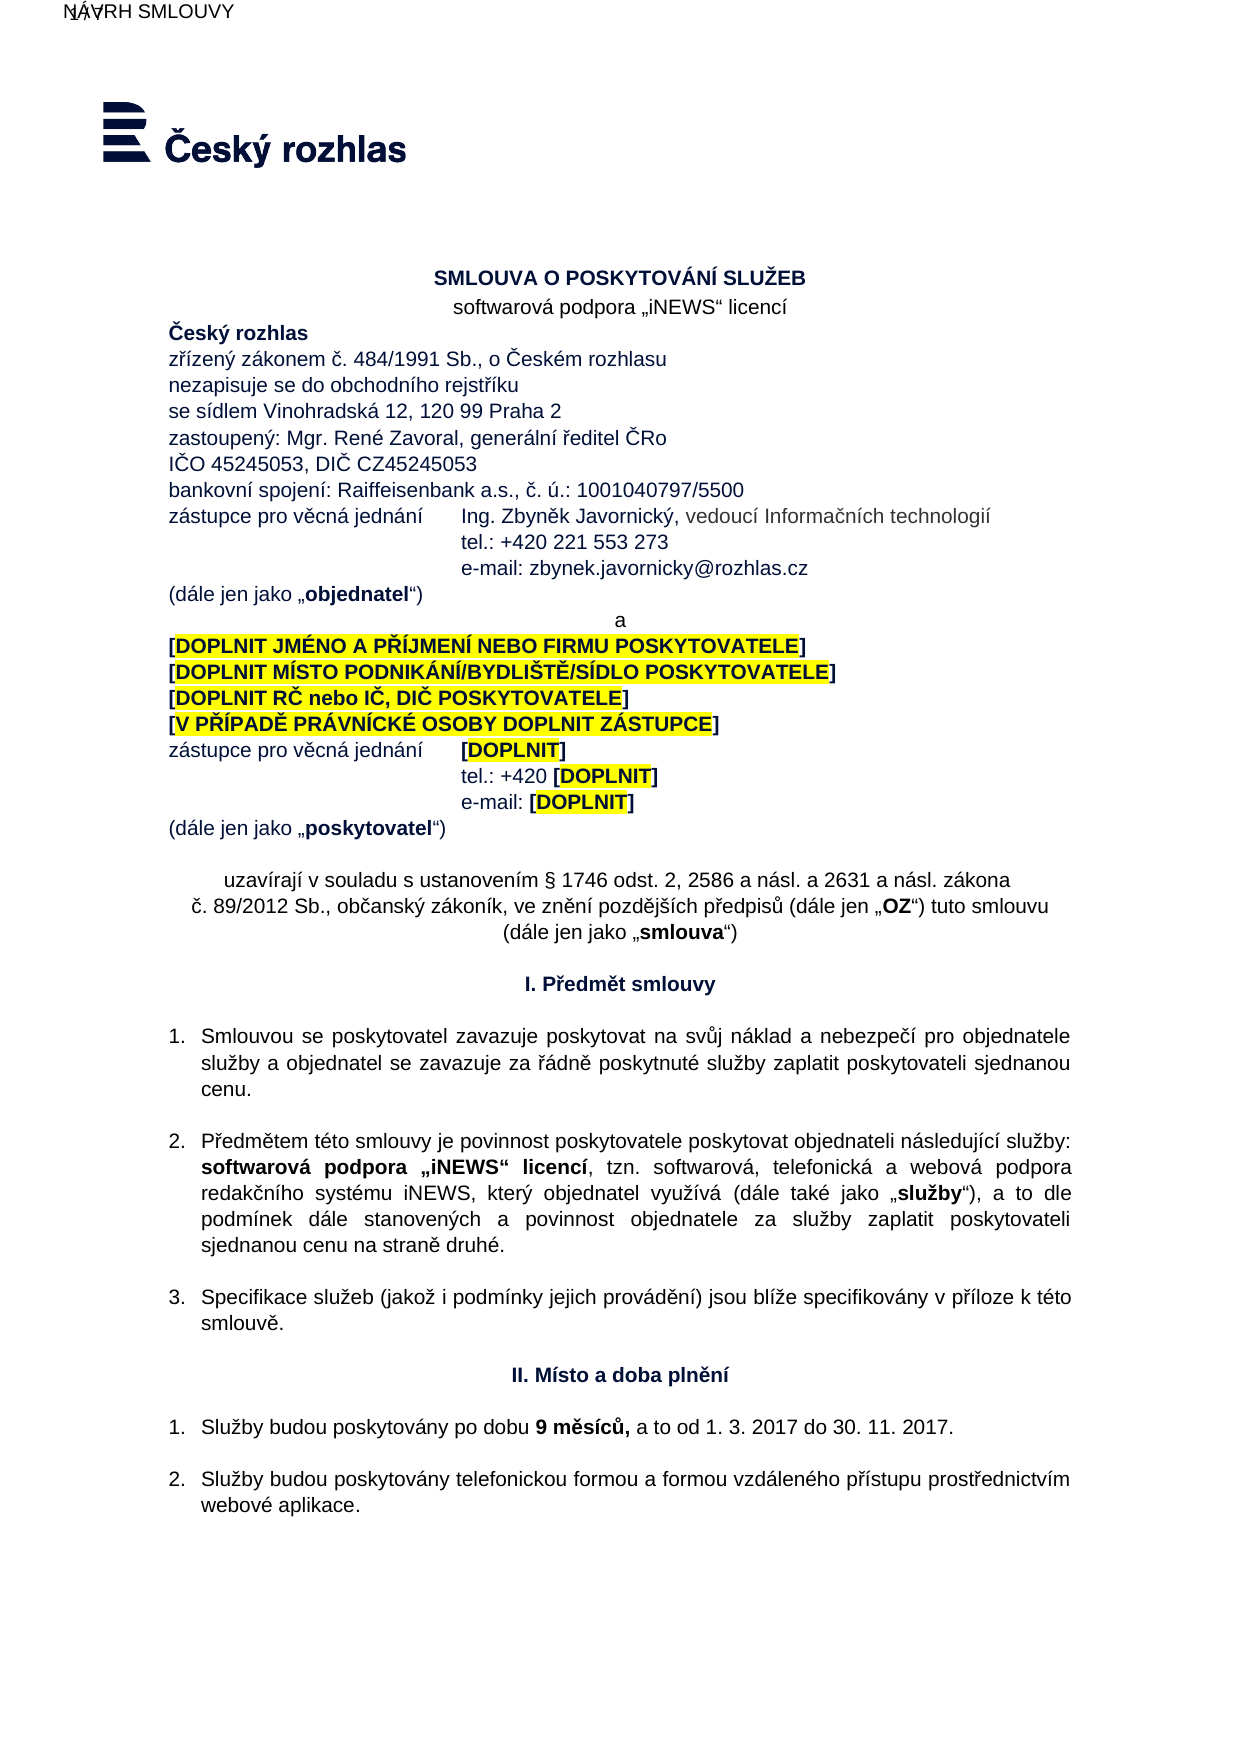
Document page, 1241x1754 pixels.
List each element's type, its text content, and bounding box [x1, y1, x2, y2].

text e-mail: [DOPLNIT] [168, 789, 1072, 815]
text softwarová podpora „iNEWS“ licencí [168, 294, 1072, 320]
text tel.: +420 [DOPLNIT] [168, 763, 1072, 789]
list Smlouvou se poskytovatel zavazuje poskytovat na svůj náklad a nebezpečí pro objednatele služby a objednatel se zavazuje za řádně poskytnuté služby zaplatit poskytovateli sjednanou cenu. [168, 1023, 1072, 1101]
text zástupce pro věcná jednání Ing. Zbyněk Javornický, vedoucí Informačních technologií [168, 502, 1072, 528]
text [DOPLNIT MÍSTO PODNIKÁNÍ/BYDLIŠTĚ/SÍDLO POSKYTOVATELE] [168, 658, 1072, 684]
title SMLOUVA O POSKYTOVÁNÍ SLUŽEB [168, 250, 1072, 294]
list Služby budou poskytovány po dobu 9 měsíců, a to od 1. 3. 2017 do 30. 11. 2017. [168, 1414, 1072, 1440]
subtitle Místo a doba plnění [168, 1362, 1072, 1388]
text tel.: +420 221 553 273 [168, 528, 1072, 554]
text se sídlem Vinohradská 12, 120 99 Praha 2 [168, 398, 1072, 424]
list Specifikace služeb (jakož i podmínky jejich provádění) jsou blíže specifikovány v příloze k této smlouvě. [168, 1283, 1072, 1336]
text [DOPLNIT RČ nebo IČ, DIČ POSKYTOVATELE] [168, 684, 1072, 711]
text uzavírají v souladu s ustanovením § 1746 odst. 2, 2586 a násl. a 2631 a násl. zákona č. 89/2012 Sb., občanský zákoník, ve znění pozdějších předpisů (dále jen „OZ“) tuto smlouvu (dále jen jako „smlouva“) [168, 867, 1072, 945]
picture [103, 102, 406, 168]
text zastoupený: Mgr. René Zavoral, generální ředitel ČRo [168, 424, 1072, 450]
text zástupce pro věcná jednání [DOPLNIT] [168, 737, 1072, 763]
subtitle Předmět smlouvy [168, 971, 1072, 997]
text (dále jen jako „poskytovatel“) [168, 815, 1072, 841]
text a [168, 606, 1072, 632]
text nezapisuje se do obchodního rejstříku [168, 372, 1072, 398]
text zřízený zákonem č. 484/1991 Sb., o Českém rozhlasu [168, 346, 1072, 372]
list Předmětem této smlouvy je povinnost poskytovatele poskytovat objednateli následující služby: softwarová podpora „iNEWS“ licencí, tzn. softwarová, telefonická a webová podpora redakčního systému iNEWS, který objednatel využívá (dále také jako „služby“), a to dle podmínek dále stanovených a povinnost objednatele za služby zaplatit poskytovateli sjednanou cenu na straně druhé. [168, 1127, 1072, 1257]
text IČO 45245053, DIČ CZ45245053 [168, 450, 1072, 476]
text [V PŘÍPADĚ PRÁVNÍCKÉ OSOBY DOPLNIT ZÁSTUPCE] [168, 711, 1072, 737]
text Český rozhlas [168, 320, 1072, 346]
list Služby budou poskytovány telefonickou formou a formou vzdáleného přístupu prostřednictvím webové aplikace. [168, 1466, 1072, 1518]
text e-mail: zbynek.javornicky@rozhlas.cz [168, 554, 1072, 580]
text [DOPLNIT JMÉNO A PŘÍJMENÍ NEBO FIRMU POSKYTOVATELE] [168, 632, 1072, 658]
text (dále jen jako „objednatel“) [168, 580, 1072, 606]
text bankovní spojení: Raiffeisenbank a.s., č. ú.: 1001040797/5500 [168, 476, 1072, 502]
